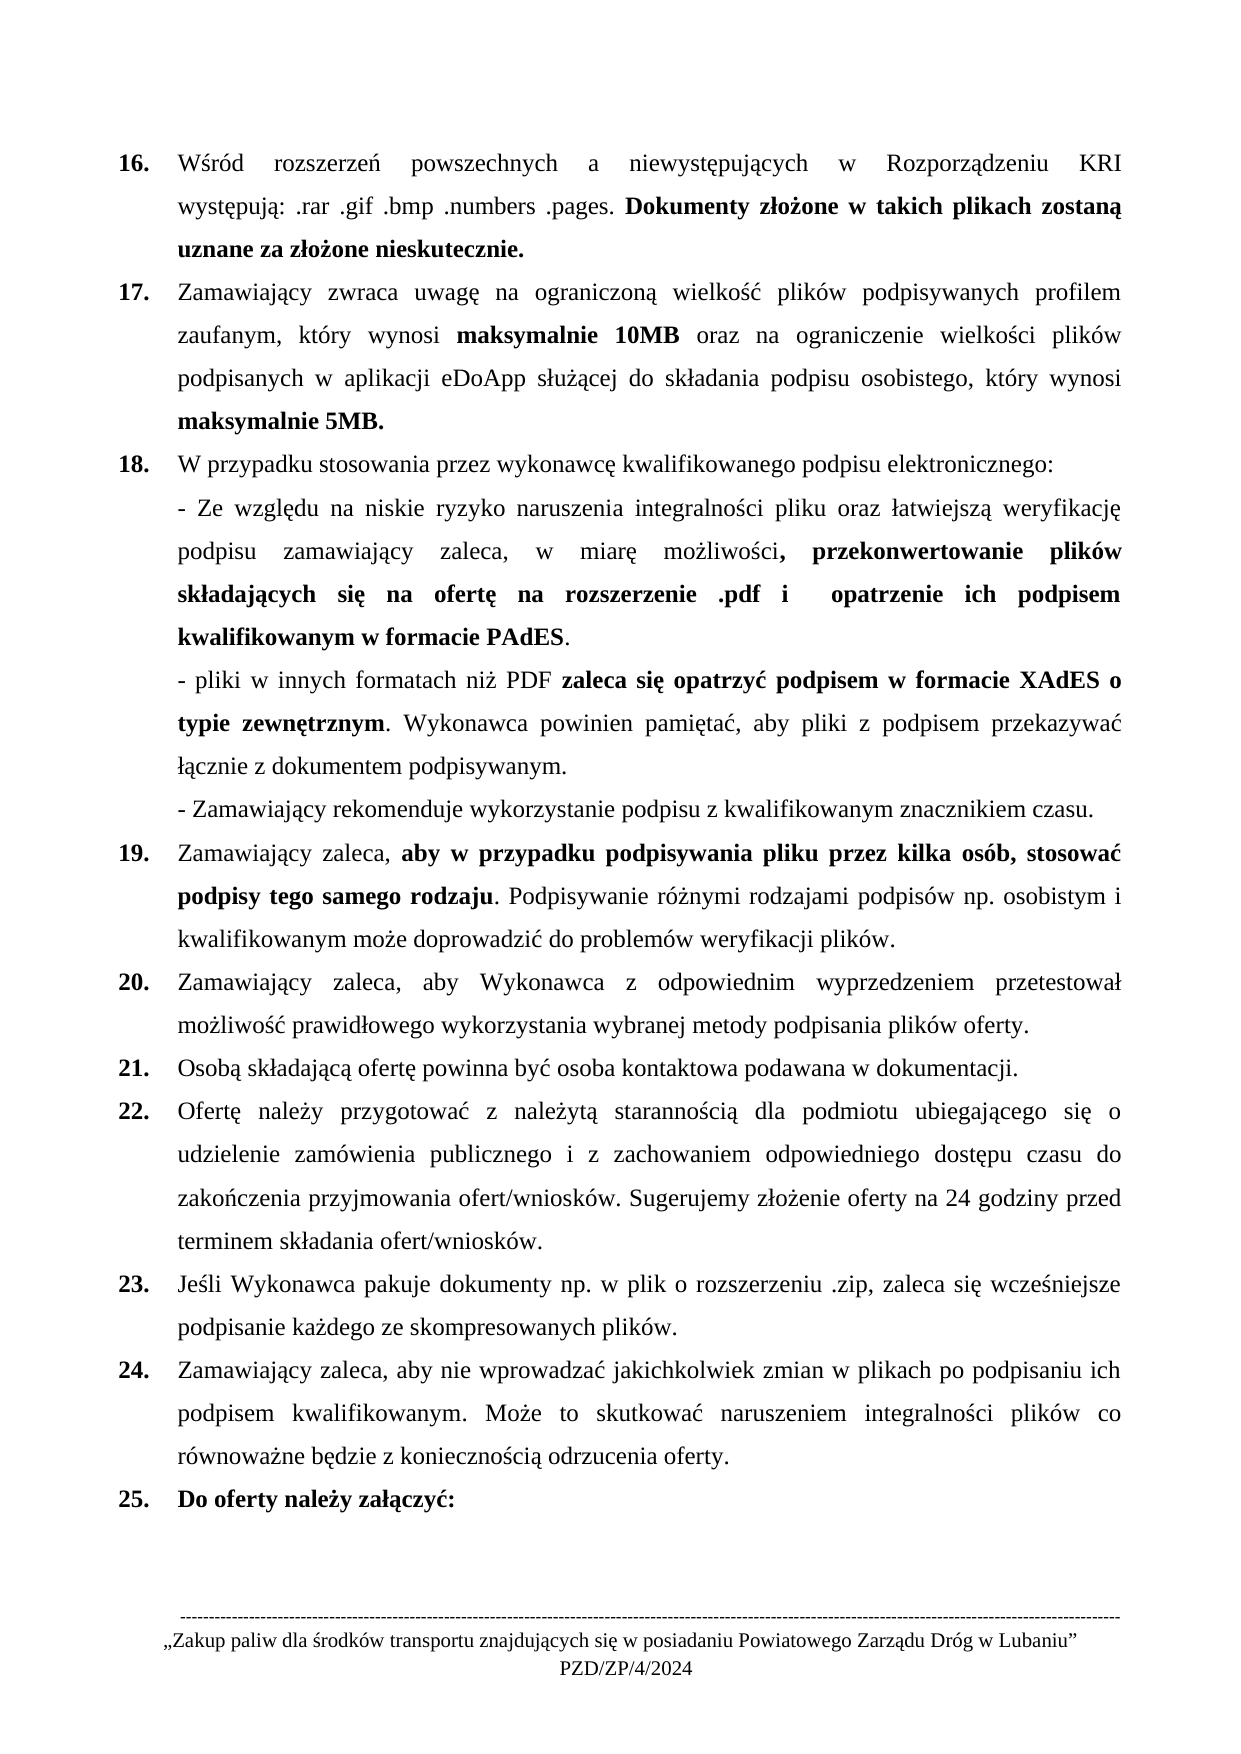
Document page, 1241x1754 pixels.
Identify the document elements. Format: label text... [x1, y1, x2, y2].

list Jeśli Wykonawca pakuje dokumenty np. w plik o rozszerzeniu .zip, zaleca się wcześniejsze podpisanie każdego ze skompresowanych plików. [118, 1269, 1122, 1341]
list Zamawiający zaleca, aby Wykonawca z odpowiednim wyprzedzeniem przetestował możliwość prawidłowego wykorzystania wybranej metody podpisania plików oferty. [118, 967, 1122, 1039]
list Osobą składającą ofertę powinna być osoba kontaktowa podawana w dokumentacji. [118, 1053, 1122, 1082]
text - Ze względu na niskie ryzyko naruszenia integralności pliku oraz łatwiejszą weryfikację podpisu zamawiający zaleca, w miarę możliwości, przekonwertowanie plików składających się na ofertę na rozszerzenie .pdf i opatrzenie ich podpisem kwalifikowanym w formacie PAdES. [177, 493, 1122, 651]
list Zamawiający zaleca, aby w przypadku podpisywania pliku przez kilka osób, stosować podpisy tego samego rodzaju. Podpisywanie różnymi rodzajami podpisów np. osobistym i kwalifikowanym może doprowadzić do problemów weryfikacji plików. [118, 838, 1122, 953]
list Do oferty należy załączyć: [118, 1484, 1122, 1513]
list W przypadku stosowania przez wykonawcę kwalifikowanego podpisu elektronicznego: [118, 449, 1122, 478]
text - pliki w innych formatach niż PDF zaleca się opatrzyć podpisem w formacie XAdES o typie zewnętrznym. Wykonawca powinien pamiętać, aby pliki z podpisem przekazywać łącznie z dokumentem podpisywanym. [177, 665, 1122, 780]
list Ofertę należy przygotować z należytą starannością dla podmiotu ubiegającego się o udzielenie zamówienia publicznego i z zachowaniem odpowiedniego dostępu czasu do zakończenia przyjmowania ofert/wniosków. Sugerujemy złożenie oferty na 24 godziny przed terminem składania ofert/wniosków. [118, 1096, 1122, 1254]
list Zamawiający zaleca, aby nie wprowadzać jakichkolwiek zmian w plikach po podpisaniu ich podpisem kwalifikowanym. Może to skutkować naruszeniem integralności plików co równoważne będzie z koniecznością odrzucenia oferty. [118, 1355, 1122, 1470]
text - Zamawiający rekomenduje wykorzystanie podpisu z kwalifikowanym znacznikiem czasu. [177, 794, 1122, 823]
list Wśród rozszerzeń powszechnych a niewystępujących w Rozporządzeniu KRI występują: .rar .gif .bmp .numbers .pages. Dokumenty złożone w takich plikach zostaną uznane za złożone nieskutecznie. [118, 148, 1122, 263]
list Zamawiający zwraca uwagę na ograniczoną wielkość plików podpisywanych profilem zaufanym, który wynosi maksymalnie 10MB oraz na ograniczenie wielkości plików podpisanych w aplikacji eDoApp służącej do składania podpisu osobistego, który wynosi maksymalnie 5MB. [118, 277, 1122, 435]
